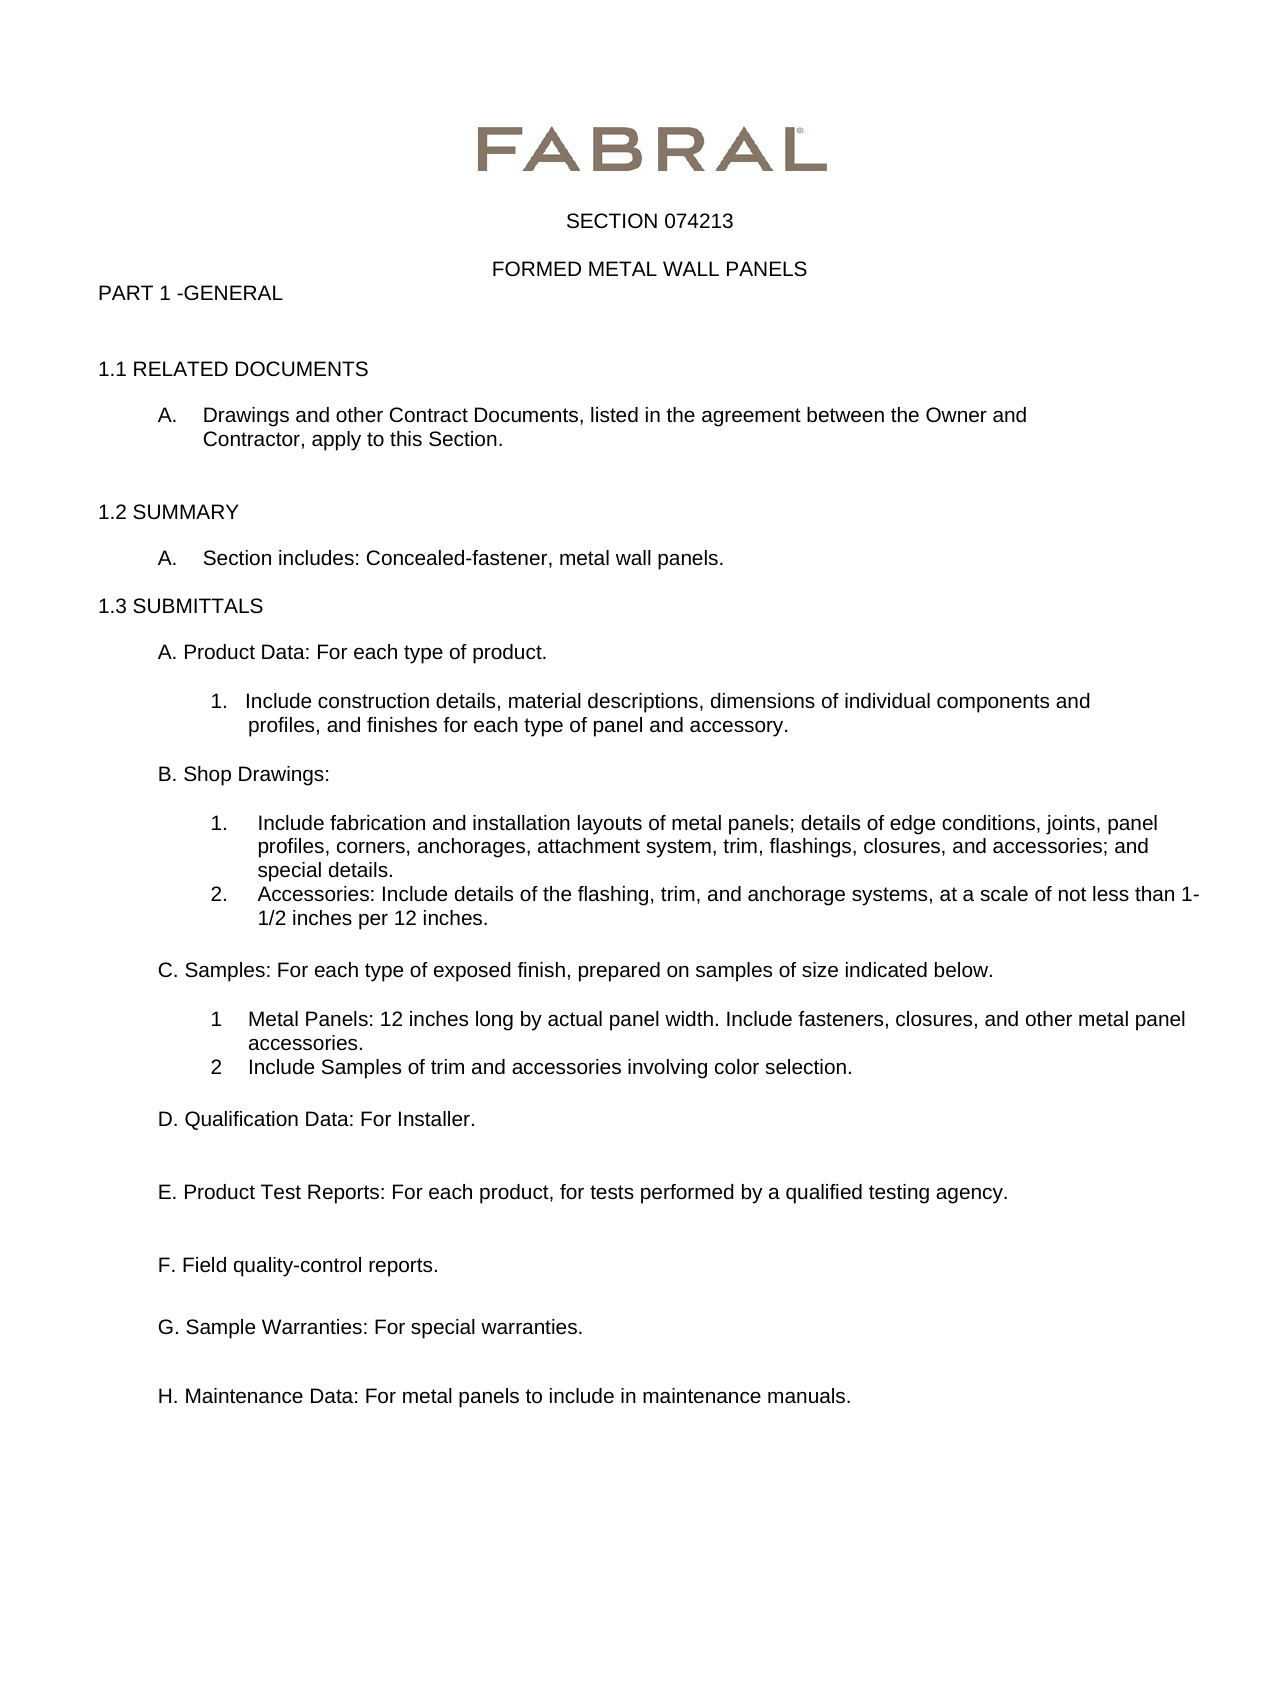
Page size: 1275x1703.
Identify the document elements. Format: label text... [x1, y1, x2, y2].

text A. Drawings and other Contract Documents, listed in the agreement between the Owner and Contractor, apply to this Section. [158, 403, 1099, 451]
text H. Maintenance Data: For metal panels to include in maintenance manuals. [98, 1384, 1201, 1408]
text C. Samples: For each type of exposed finish, prepared on samples of size indicated below. [158, 958, 1201, 982]
text 1.3 SUBMITTALS [98, 594, 1201, 618]
text 1.2 SUMMARY [98, 500, 1201, 524]
text SECTION 074213 [98, 208, 1201, 232]
text 1. Include construction details, material descriptions, dimensions of individual components and profiles, and finishes for each type of panel and accessory. [210, 688, 1165, 736]
list Metal Panels: 12 inches long by actual panel width. Include fasteners, closures, and other metal panel accessories. [210, 1007, 1201, 1055]
text PART 1 -GENERAL [98, 280, 1201, 304]
text G. Sample Warranties: For special warranties. [98, 1315, 1201, 1339]
list Include Samples of trim and accessories involving color selection. [98, 1055, 1201, 1079]
text D. Qualification Data: For Installer. [158, 1107, 1201, 1131]
list Include fabrication and installation layouts of metal panels; details of edge conditions, joints, panel profiles, corners, anchorages, attachment system, trim, flashings, closures, and accessories; and special details. [210, 810, 1201, 882]
list Accessories: Include details of the flashing, trim, and anchorage systems, at a scale of not less than 1-1/2 inches per 12 inches. [210, 882, 1201, 930]
text E. Product Test Reports: For each product, for tests performed by a qualified testing agency. [158, 1180, 1201, 1204]
text A. Section includes: Concealed-fastener, metal wall panels. [158, 545, 1201, 569]
text 1.1 RELATED DOCUMENTS [98, 357, 1201, 381]
text F. Field quality-control reports. [158, 1253, 1201, 1277]
text FORMED METAL WALL PANELS [98, 256, 1201, 280]
text B. Shop Drawings: [158, 761, 1201, 785]
picture [466, 121, 834, 185]
text A. Product Data: For each type of product. [158, 639, 1201, 663]
